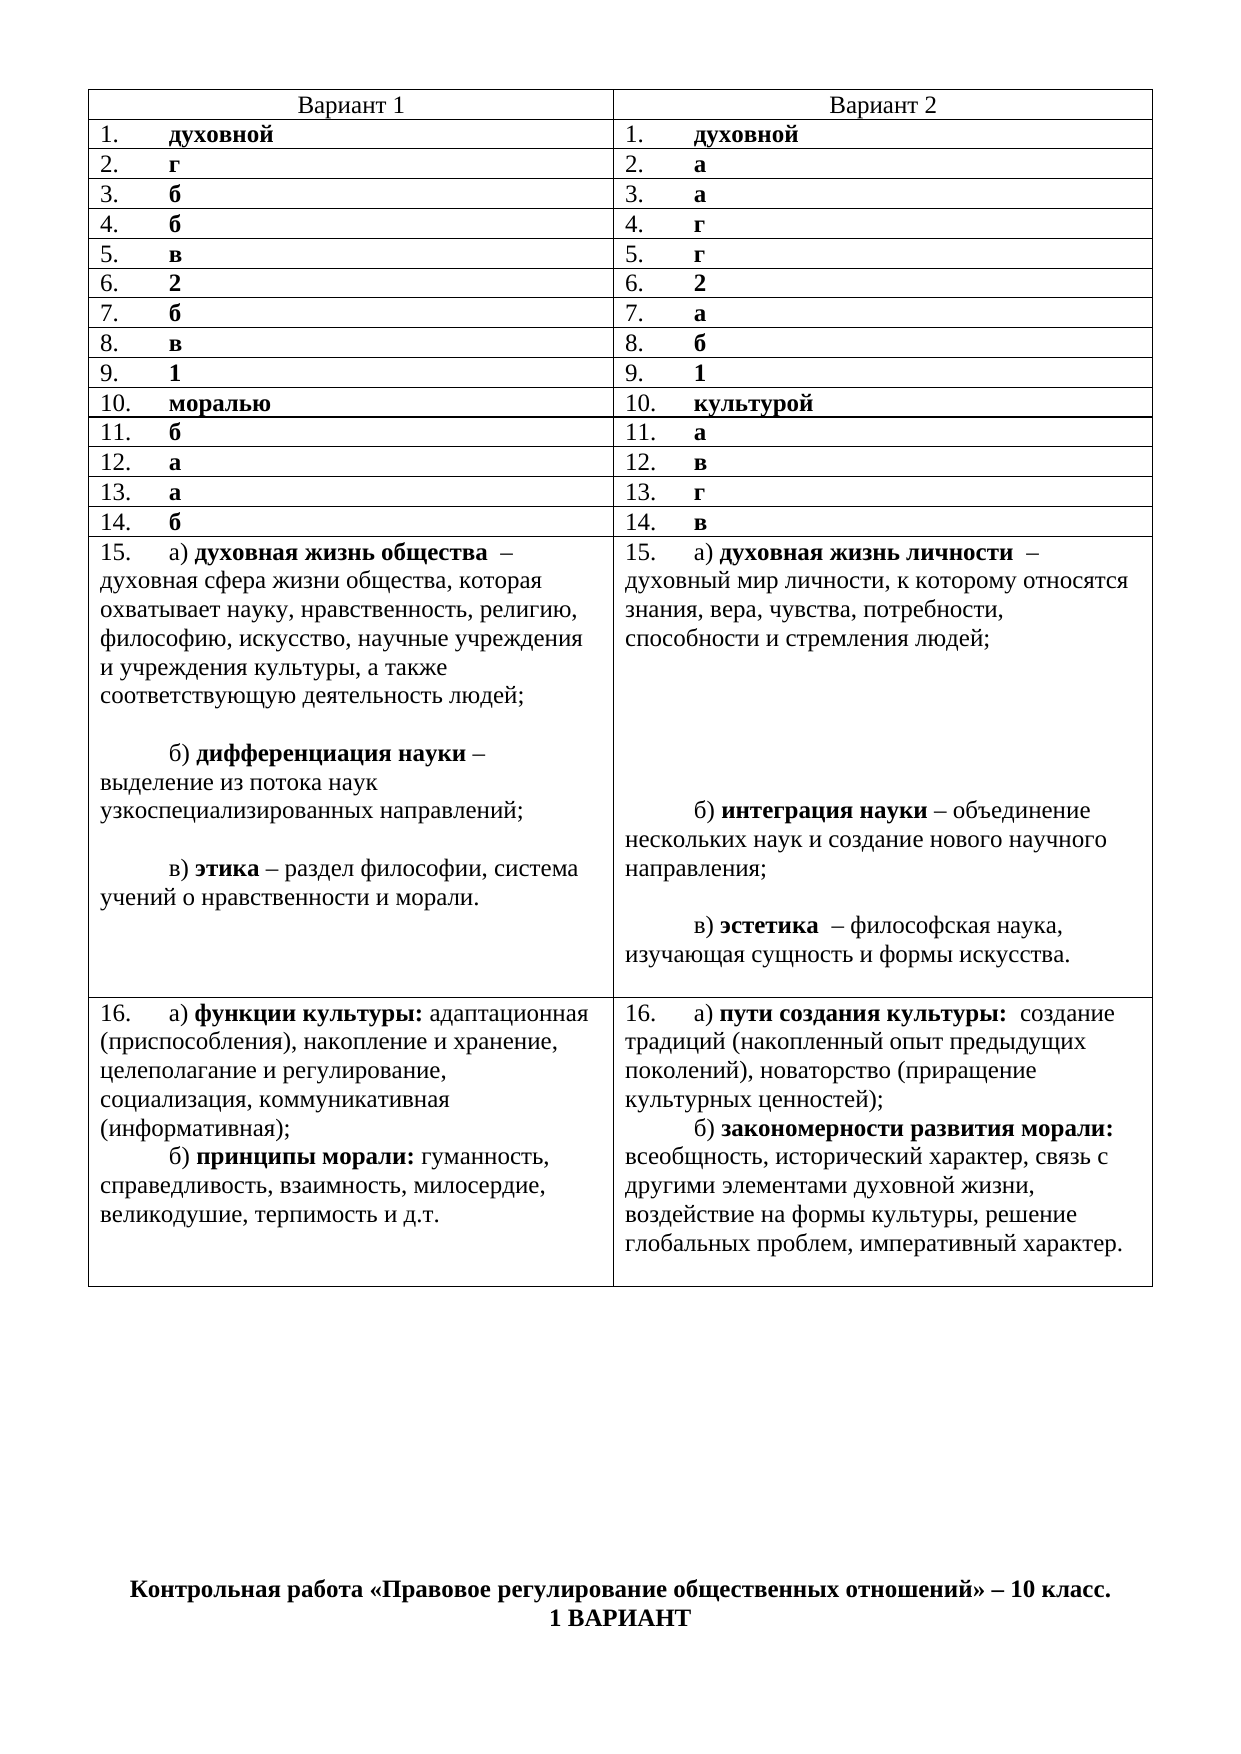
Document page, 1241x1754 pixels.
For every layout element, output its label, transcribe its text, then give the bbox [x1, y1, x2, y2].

table_header Вариант 2 [614, 90, 1152, 118]
table_cell 9. 1 [614, 358, 1152, 387]
table_cell 1. духовной [89, 120, 613, 148]
table_cell 14. в [614, 507, 1152, 536]
table_cell 4. г [614, 209, 1152, 238]
table_cell 15. а) духовная жизнь личности – духовный мир личности, к которому относятся знания, вера, чувства, потребности, способности и стремления людей; б) интеграция науки – объединение нескольких наук и создание нового научного направления; в) эстетика – философская наука, изучающая сущность и формы искусства. [614, 537, 1152, 997]
table_cell 7. б [89, 298, 613, 327]
table_cell 8. б [614, 328, 1152, 357]
table_cell 6. 2 [89, 269, 613, 297]
table_cell 10. моралью [89, 388, 613, 416]
table_cell 12. а [89, 447, 613, 476]
table_cell 16. а) функции культуры: адаптационная (приспособления), накопление и хранение, целеполагание и регулирование, социализация, коммуникативная (информативная); б) принципы морали: гуманность, справедливость, взаимность, милосердие, великодушие, терпимость и д.т. [89, 998, 613, 1286]
table_cell 5. в [89, 239, 613, 267]
table_cell 6. 2 [614, 269, 1152, 297]
table_cell 8. в [89, 328, 613, 357]
table_header Вариант 1 [89, 90, 613, 118]
table_cell 12. в [614, 447, 1152, 476]
table_cell 1. духовной [614, 120, 1152, 148]
table_cell 11. а [614, 418, 1152, 446]
table_cell 4. б [89, 209, 613, 238]
table_cell 3. а [614, 179, 1152, 208]
table_cell 11. б [89, 418, 613, 446]
table_cell 13. г [614, 477, 1152, 506]
table_cell 3. б [89, 179, 613, 208]
table_cell 10. культурой [614, 388, 1152, 416]
table_cell 5. г [614, 239, 1152, 267]
table_cell 7. а [614, 298, 1152, 327]
table_cell 2. а [614, 149, 1152, 178]
text 1 ВАРИАНТ [89, 1603, 1152, 1632]
table_cell 13. а [89, 477, 613, 506]
table_cell 16. а) пути создания культуры: создание традиций (накопленный опыт предыдущих поколений), новаторство (приращение культурных ценностей); б) закономерности развития морали: всеобщность, исторический характер, связь с другими элементами духовной жизни, воздействие на формы культуры, решение глобальных проблем, императивный характер. [614, 998, 1152, 1286]
table_cell 15. а) духовная жизнь общества – духовная сфера жизни общества, которая охватывает науку, нравственность, религию, философию, искусство, научные учреждения и учреждения культуры, а также соответствующую деятельность людей; б) дифференциация науки – выделение из потока наук узкоспециализированных направлений; в) этика – раздел философии, система учений о нравственности и морали. [89, 537, 613, 997]
table_cell 9. 1 [89, 358, 613, 387]
table_cell 14. б [89, 507, 613, 536]
table_cell 2. г [89, 149, 613, 178]
text Контрольная работа «Правовое регулирование общественных отношений» – 10 класс. [89, 1574, 1152, 1603]
